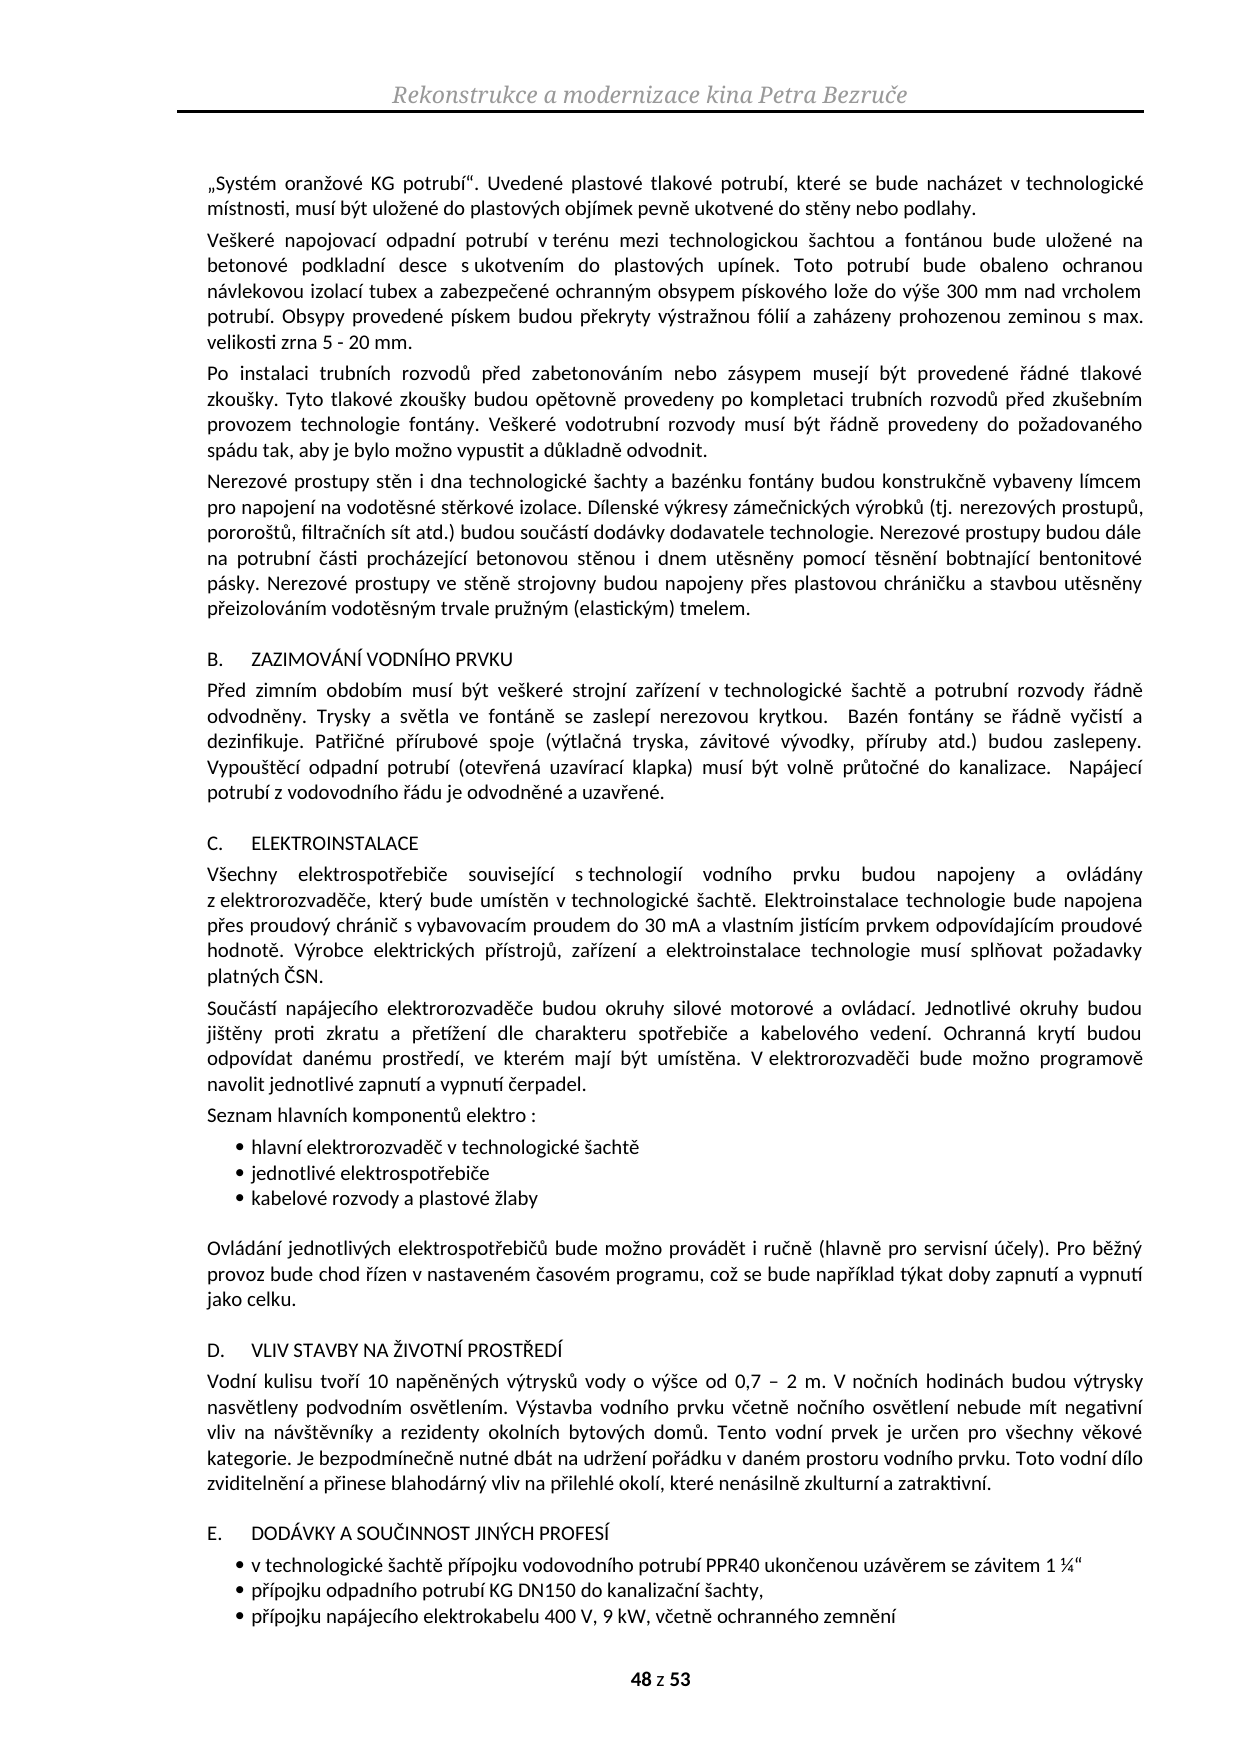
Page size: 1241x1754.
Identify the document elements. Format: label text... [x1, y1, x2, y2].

subtitle DODÁVKY A SOUČINNOST JINÝCH PROFESÍ [207, 1521, 1144, 1546]
text Před zimním obdobím musí být veškeré strojní zařízení v technologické šachtě a potrubní rozvody řádně odvodněny. Trysky a světla ve fontáně se zaslepí nerezovou krytkou. Bazén fontány se řádně vyčistí a dezinfikuje. Patřičné přírubové spoje (výtlačná tryska, závitové vývodky, příruby atd.) budou zaslepeny. Vypouštěcí odpadní potrubí (otevřená uzavírací klapka) musí být volně průtočné do kanalizace. Napájecí potrubí z vodovodního řádu je odvodněné a uzavřené. [207, 678, 1144, 805]
subtitle VLIV STAVBY NA ŽIVOTNÍ PROSTŘEDÍ [207, 1337, 1144, 1362]
subtitle ZAZIMOVÁNÍ VODNÍHO PRVKU [207, 646, 1144, 671]
text hlavní elektrorozvaděč v technologické šachtě [236, 1134, 1144, 1160]
text Po instalaci trubních rozvodů před zabetonováním nebo zásypem musejí být provedené řádné tlakové zkoušky. Tyto tlakové zkoušky budou opětovně provedeny po kompletaci trubních rozvodů před zkušebním provozem technologie fontány. Veškeré vodotrubní rozvody musí být řádně provedeny do požadovaného spádu tak, aby je bylo možno vypustit a důkladně odvodnit. [207, 361, 1144, 462]
text Všechny elektrospotřebiče související s technologií vodního prvku budou napojeny a ovládány z elektrorozvaděče, který bude umístěn v technologické šachtě. Elektroinstalace technologie bude napojena přes proudový chránič s vybavovacím proudem do 30 mA a vlastním jistícím prvkem odpovídajícím proudové hodnotě. Výrobce elektrických přístrojů, zařízení a elektroinstalace technologie musí splňovat požadavky platných ČSN. [207, 861, 1144, 988]
text Nerezové prostupy stěn i dna technologické šachty a bazénku fontány budou konstrukčně vybaveny límcem pro napojení na vodotěsné stěrkové izolace. Dílenské výkresy zámečnických výrobků (tj. nerezových prostupů, pororoštů, filtračních sít atd.) budou součástí dodávky dodavatele technologie. Nerezové prostupy budou dále na potrubní části procházející betonovou stěnou i dnem utěsněny pomocí těsnění bobtnající bentonitové pásky. Nerezové prostupy ve stěně strojovny budou napojeny přes plastovou chráničku a stavbou utěsněny přeizolováním vodotěsným trvale pružným (elastickým) tmelem. [207, 468, 1144, 621]
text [207, 170, 1144, 221]
text kabelové rozvody a plastové žlaby [236, 1185, 1144, 1211]
text Ovládání jednotlivých elektrospotřebičů bude možno provádět i ručně (hlavně pro servisní účely). Pro běžný provoz bude chod řízen v nastaveném časovém programu, což se bude například týkat doby zapnutí a vypnutí jako celku. [207, 1236, 1144, 1312]
text přípojku napájecího elektrokabelu 400 V, 9 kW, včetně ochranného zemnění [236, 1603, 1144, 1628]
subtitle ELEKTROINSTALACE [207, 830, 1144, 855]
text v technologické šachtě přípojku vodovodního potrubí PPR40 ukončenou uzávěrem se závitem 1 ¼“ [236, 1552, 1144, 1578]
text přípojku odpadního potrubí KG DN150 do kanalizační šachty, [236, 1578, 1144, 1603]
text jednotlivé elektrospotřebiče [236, 1160, 1144, 1185]
text Veškeré napojovací odpadní potrubí v terénu mezi technologickou šachtou a fontánou bude uložené na betonové podkladní desce s ukotvením do plastových upínek. Toto potrubí bude obaleno ochranou návlekovou izolací tubex a zabezpečené ochranným obsypem pískového lože do výše 300 mm nad vrcholem potrubí. Obsypy provedené pískem budou překryty výstražnou fólií a zaházeny prohozenou zeminou s max. velikosti zrna 5 - 20 mm. [207, 227, 1144, 354]
text Vodní kulisu tvoří 10 napěněných výtrysků vody o výšce od 0,7 – 2 m. V nočních hodinách budou výtrysky nasvětleny podvodním osvětlením. Výstavba vodního prvku včetně nočního osvětlení nebude mít negativní vliv na návštěvníky a rezidenty okolních bytových domů. Tento vodní prvek je určen pro všechny věkové kategorie. Je bezpodmínečně nutné dbát na udržení pořádku v daném prostoru vodního prvku. Toto vodní dílo zviditelnění a přinese blahodárný vliv na přilehlé okolí, které nenásilně zkulturní a zatraktivní. [207, 1368, 1144, 1496]
text Součástí napájecího elektrorozvaděče budou okruhy silové motorové a ovládací. Jednotlivé okruhy budou jištěny proti zkratu a přetížení dle charakteru spotřebiče a kabelového vedení. Ochranná krytí budou odpovídat danému prostředí, ve kterém mají být umístěna. V elektrorozvaděči bude možno programově navolit jednotlivé zapnutí a vypnutí čerpadel. [207, 995, 1144, 1096]
text Seznam hlavních komponentů elektro : [207, 1103, 1144, 1128]
